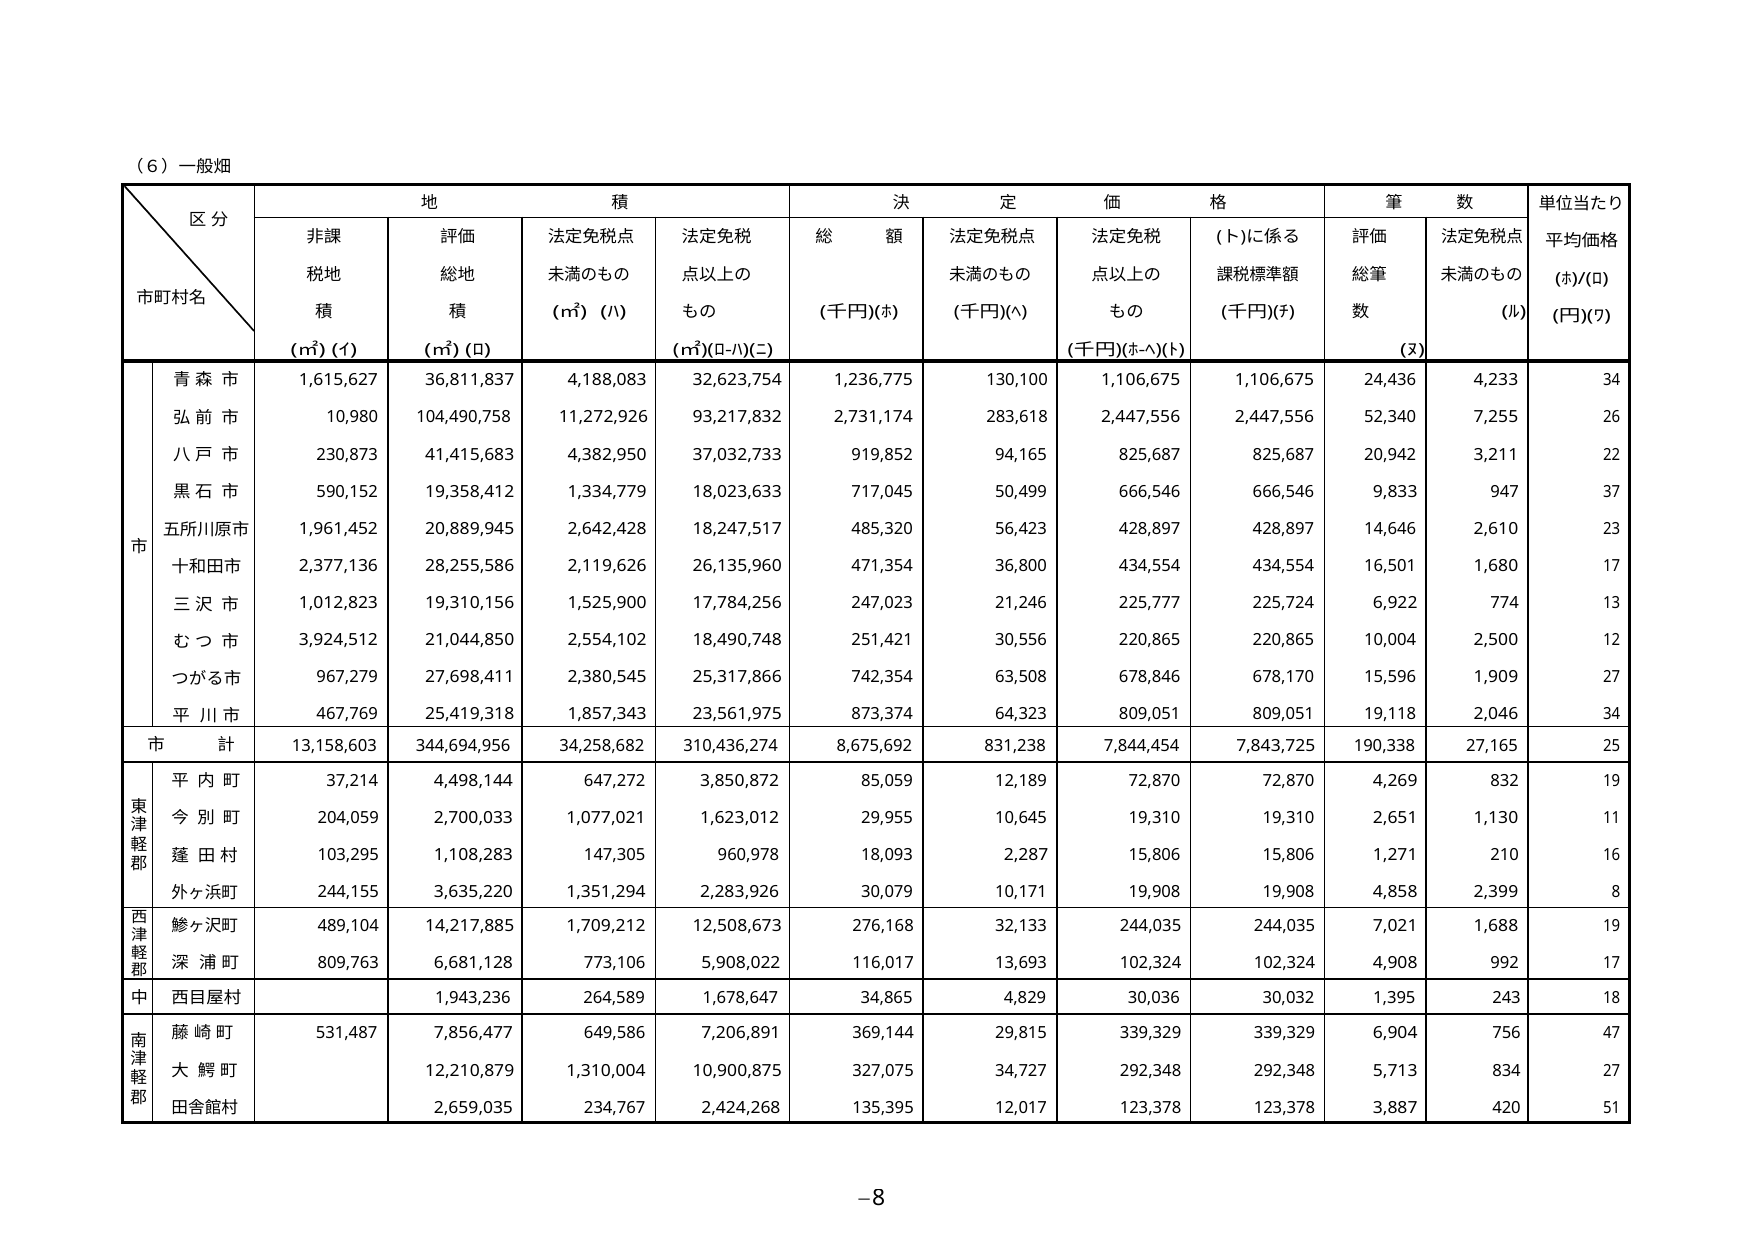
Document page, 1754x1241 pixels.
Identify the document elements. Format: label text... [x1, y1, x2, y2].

table_cell 西津軽 郡 [124, 908, 152, 978]
table_header [255, 186, 388, 217]
table_cell 12,508,673 5,908,022 [656, 908, 789, 978]
table_header 地 [388, 186, 522, 217]
table_header 格 [1191, 186, 1229, 217]
table_cell 1,236,775 2,731,174 919,852 717,045 485,320 471,354 247,023 251,421 742,354 873,374 [790, 363, 922, 726]
table_cell 13,158,603 [255, 727, 387, 761]
table_cell 339,329 292,348 123,378 [1058, 1015, 1190, 1121]
table_cell 法定免税点未満のもの (㎡) (ﾊ) [523, 218, 655, 359]
table_header 決 [790, 186, 923, 217]
table_cell 34 26 22 37 23 17 13 12 27 34 [1529, 363, 1628, 726]
table_cell 7,021 4,908 [1325, 908, 1425, 978]
table_cell 平 内 町今 別 町蓬 田 村 外ヶ浜町 [153, 763, 254, 906]
table_cell 85,059 29,955 18,093 30,079 [790, 763, 922, 906]
table_cell 32,133 13,693 [924, 908, 1056, 978]
table_cell 4,829 [924, 980, 1056, 1013]
table_cell 1,943,236 [389, 980, 521, 1013]
table_cell 32,623,754 93,217,832 37,032,733 18,023,633 18,247,517 26,135,960 17,784,256 18,490,748 25,317,866 23,561,975 [656, 363, 789, 726]
table_cell 1,678,647 [656, 980, 789, 1013]
table_cell 藤 崎 町大 鰐 町 田舎館村 [153, 1015, 254, 1121]
table_cell 総 額 (千円)(ﾎ) [790, 218, 922, 359]
table_cell 30,036 [1058, 980, 1190, 1013]
table_cell 72,870 19,310 15,806 19,908 [1058, 763, 1190, 906]
table_header 価 [1057, 186, 1191, 217]
text （６）一般畑 [126, 154, 1656, 177]
table_cell 130,100 283,618 94,165 50,499 56,423 36,800 21,246 30,556 63,508 64,323 [924, 363, 1056, 726]
table_cell 489,104 809,763 [255, 908, 387, 978]
table_cell 法定免税点以上のもの (㎡)(ﾛ-ﾊ)(ﾆ) [656, 218, 789, 359]
table_cell 4,269 2,651 1,271 4,858 [1325, 763, 1425, 906]
table_cell (ト)に係る課税標準額 (千円)(ﾁ) [1191, 218, 1324, 359]
table_cell 中 [124, 980, 152, 1013]
table_cell 非課税地 積 (㎡) (ｲ) [255, 218, 387, 359]
table_cell 4,233 7,255 3,211 947 2,610 1,680 774 2,500 1,909 2,046 [1427, 363, 1527, 726]
table_cell 37,214 204,059 103,295 244,155 [255, 763, 387, 906]
table_cell 369,144 327,075 135,395 [790, 1015, 922, 1121]
table_cell 339,329 292,348 123,378 [1191, 1015, 1324, 1121]
table_cell 西目屋村 [153, 980, 254, 1013]
table_cell 南津軽郡 [124, 1015, 152, 1121]
table_header [656, 186, 789, 217]
table_cell 市 計 [124, 727, 254, 761]
table_cell 4,498,144 2,700,033 1,108,283 3,635,220 [389, 763, 521, 906]
table_cell 青 森 市 弘 前 市 八 戸 市 黒 石 市 五所川原市十和田市 三 沢 市 む つ 市 つがる市 平 川 市 [153, 363, 254, 726]
table_cell 7,843,725 [1191, 727, 1324, 761]
table_header 区 分 市町村名 [124, 186, 254, 359]
table_cell 鯵ヶ沢町 深 浦 町 [153, 908, 254, 978]
table_cell 3,850,872 1,623,012 960,978 2,283,926 [656, 763, 789, 906]
table_cell 34,258,682 [523, 727, 655, 761]
table_cell 30,032 [1191, 980, 1324, 1013]
table_header 筆 [1325, 186, 1426, 217]
table_cell 法定免税点未満のもの (ﾙ) [1427, 218, 1527, 359]
table_cell 12,189 10,645 2,287 10,171 [924, 763, 1056, 906]
table_cell 法定免税点未満のもの (千円)(ﾍ) [924, 218, 1056, 359]
table_header 積 [522, 186, 656, 217]
table_cell 344,694,956 [389, 727, 521, 761]
table_header 数 [1426, 186, 1471, 217]
table_cell 47 27 51 [1529, 1015, 1628, 1121]
table_header 単位当たり平均価格(ﾎ)/(ﾛ) (円)(ﾜ) [1529, 186, 1628, 359]
table_cell 310,436,274 [656, 727, 789, 761]
table_cell 190,338 [1325, 727, 1425, 761]
table_cell 1,688 992 [1427, 908, 1527, 978]
table_header [1471, 186, 1527, 217]
table_cell 法定免税点以上のもの (千円)(ﾎ-ﾍ)(ﾄ) [1058, 218, 1190, 359]
table_header 定 [923, 186, 1057, 217]
table_cell 4,188,083 11,272,926 4,382,950 1,334,779 2,642,428 2,119,626 1,525,900 2,554,102 2,380,545 1,857,343 [523, 363, 655, 726]
table_cell 18 [1529, 980, 1628, 1013]
table_header [1229, 186, 1324, 217]
table_cell 7,856,477 12,210,879 2,659,035 [389, 1015, 521, 1121]
table_cell 27,165 [1427, 727, 1527, 761]
table_cell 19 17 [1529, 908, 1628, 978]
table_cell 831,238 [924, 727, 1056, 761]
table_cell 東津軽郡 [124, 763, 152, 906]
table_cell 1,709,212 773,106 [523, 908, 655, 978]
table_cell 6,904 5,713 3,887 [1325, 1015, 1425, 1121]
table_cell 649,586 1,310,004 234,767 [523, 1015, 655, 1121]
table_cell 243 [1427, 980, 1527, 1013]
table_cell 72,870 19,310 15,806 19,908 [1191, 763, 1324, 906]
table_cell 24,436 52,340 20,942 9,833 14,646 16,501 6,922 10,004 15,596 19,118 [1325, 363, 1425, 726]
table_cell 14,217,885 6,681,128 [389, 908, 521, 978]
table_cell 7,844,454 [1058, 727, 1190, 761]
table_cell 1,615,627 10,980 230,873 590,152 1,961,452 2,377,136 1,012,823 3,924,512 967,279 467,769 [255, 363, 387, 726]
table_cell 25 [1529, 727, 1628, 761]
table_cell 244,035 102,324 [1191, 908, 1324, 978]
table_cell 832 1,130 210 2,399 [1427, 763, 1527, 906]
table_cell 264,589 [523, 980, 655, 1013]
table_cell 244,035 102,324 [1058, 908, 1190, 978]
table_cell 8,675,692 [790, 727, 922, 761]
table_cell 1,106,675 2,447,556 825,687 666,546 428,897 434,554 225,724 220,865 678,170 809,051 [1191, 363, 1324, 726]
table_cell 7,206,891 10,900,875 2,424,268 [656, 1015, 789, 1121]
table_cell 評価総筆 数 (ﾇ) [1325, 218, 1425, 359]
table_cell 756 834 420 [1427, 1015, 1527, 1121]
table_cell 1,106,675 2,447,556 825,687 666,546 428,897 434,554 225,777 220,865 678,846 809,051 [1058, 363, 1190, 726]
table_cell 647,272 1,077,021 147,305 1,351,294 [523, 763, 655, 906]
table_cell 276,168 116,017 [790, 908, 922, 978]
table_cell 36,811,837 104,490,758 41,415,683 19,358,412 20,889,945 28,255,586 19,310,156 21,044,850 27,698,411 25,419,318 [389, 363, 521, 726]
table_cell 19 11 16 8 [1529, 763, 1628, 906]
table_cell 34,865 [790, 980, 922, 1013]
table_cell 評価総地 積 (㎡) (ﾛ) [389, 218, 521, 359]
table_cell 1,395 [1325, 980, 1425, 1013]
table_cell 29,815 34,727 12,017 [924, 1015, 1056, 1121]
table_cell 531,487 [255, 1015, 387, 1121]
table_cell 市 [124, 363, 152, 726]
table_cell [255, 980, 387, 1013]
